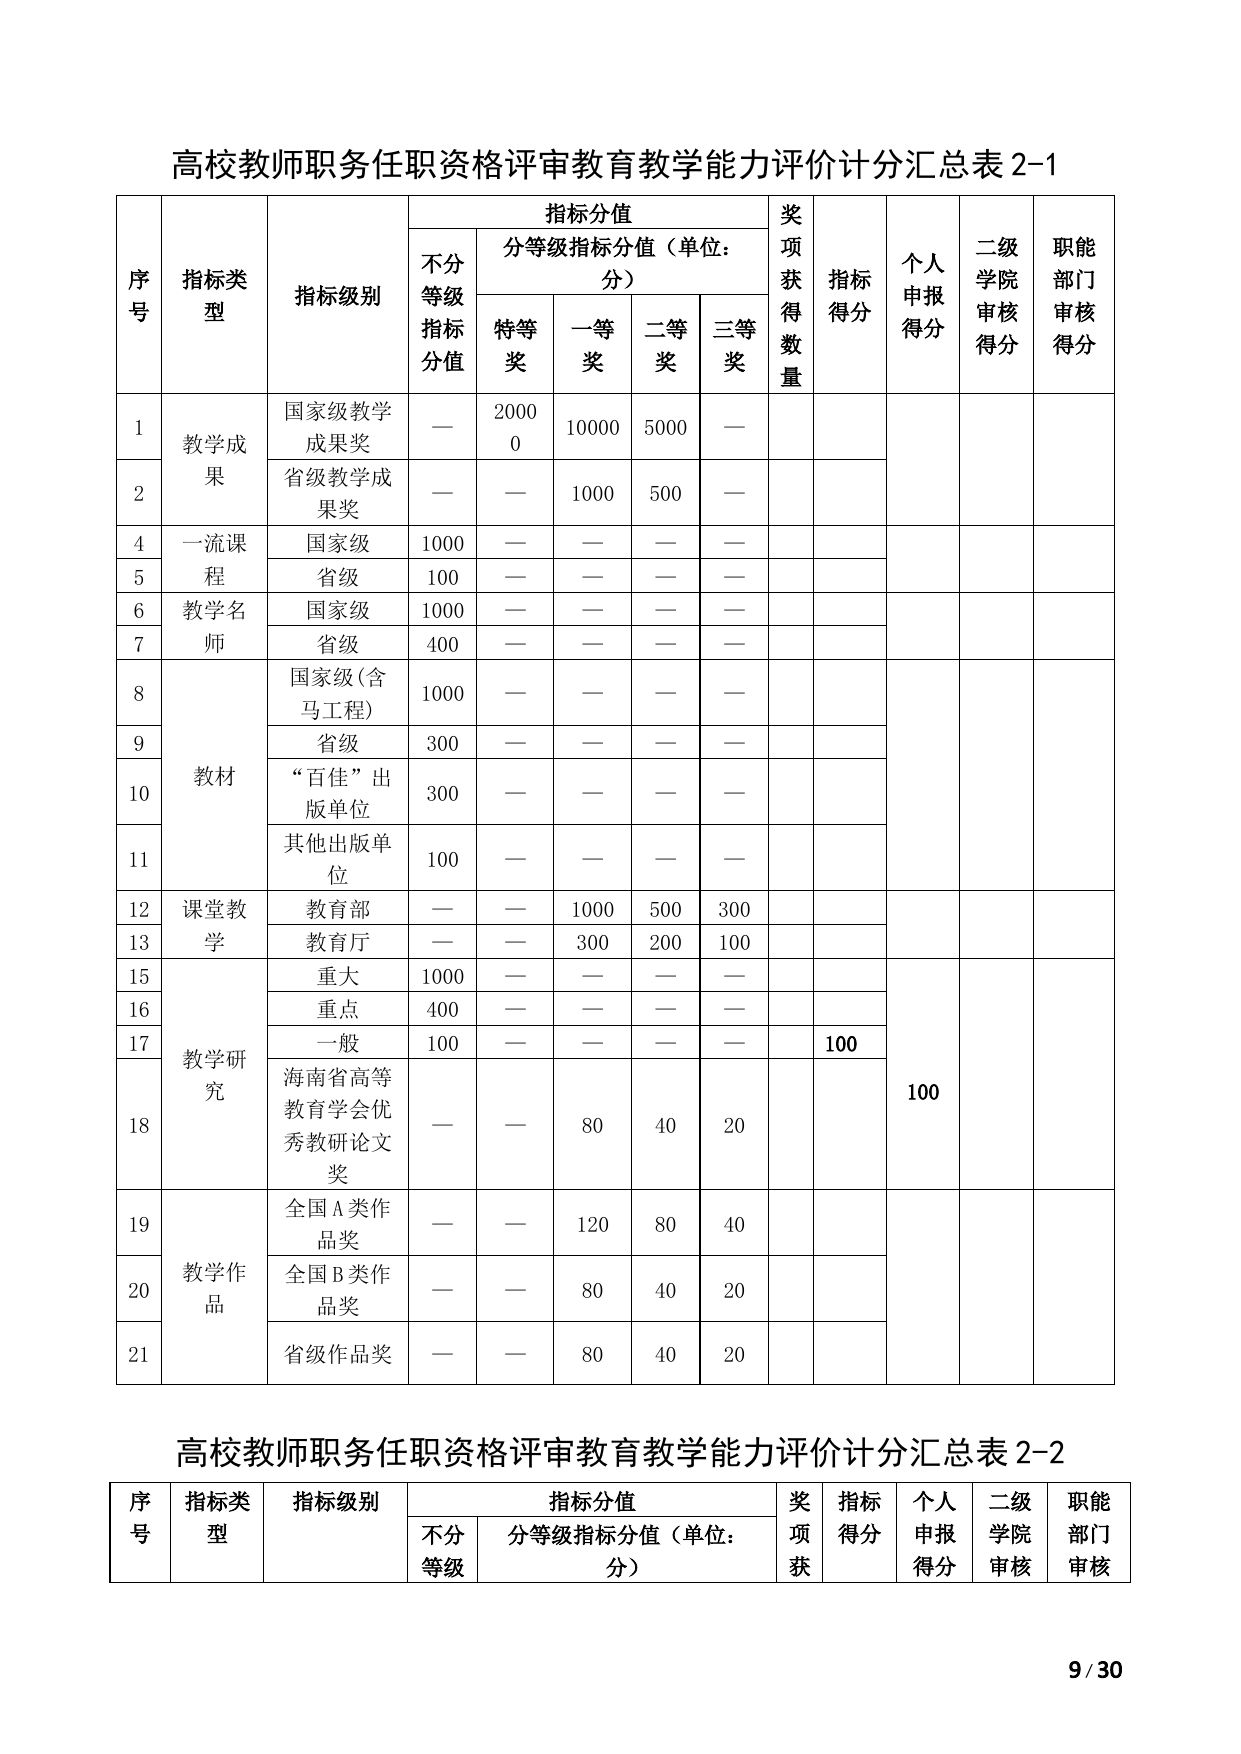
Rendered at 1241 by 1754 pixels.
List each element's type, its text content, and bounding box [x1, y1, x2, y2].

table_cell [769, 559, 813, 592]
table_cell [814, 759, 886, 824]
table_cell 5000 [632, 394, 699, 458]
table_cell 1000 [409, 959, 476, 991]
table_cell — [554, 660, 631, 725]
table_cell 1 [117, 394, 161, 458]
table_cell [1034, 526, 1114, 592]
table_cell [769, 1322, 813, 1384]
table_cell [887, 526, 959, 592]
table_cell 5 [117, 559, 161, 592]
table_cell [769, 460, 813, 524]
table_cell [960, 593, 1033, 659]
table_cell [887, 891, 959, 957]
table_cell — [554, 992, 631, 1024]
table_cell 国家级教学成果奖 [268, 394, 408, 458]
table_cell 序号 [111, 1483, 170, 1582]
table_cell 40 [632, 1322, 699, 1384]
table_cell 100 [409, 559, 476, 592]
table_cell 2 [117, 460, 161, 524]
table_cell [769, 1190, 813, 1255]
table_cell 指标得分 [823, 1483, 896, 1582]
table_cell 6 [117, 593, 161, 625]
table_cell — [701, 626, 768, 659]
table_cell [814, 593, 886, 625]
table_cell 教育厅 [268, 925, 408, 957]
table_cell 1000 [409, 660, 476, 725]
table_cell 全国B类作品奖 [268, 1256, 408, 1321]
table_cell [814, 1256, 886, 1321]
table_cell — [477, 1256, 553, 1321]
table_cell 400 [409, 626, 476, 659]
table_cell 教学研究 [162, 959, 267, 1189]
table_cell 120 [554, 1190, 631, 1255]
table_cell 10000 [554, 394, 631, 458]
table_cell — [554, 1026, 631, 1058]
table_cell 7 [117, 626, 161, 659]
table_cell 国家级 [268, 526, 408, 558]
table_cell — [632, 825, 699, 890]
table_cell — [701, 992, 768, 1024]
table_cell 300 [409, 726, 476, 758]
table_cell 80 [632, 1190, 699, 1255]
table_cell [887, 660, 959, 890]
table_cell 100 [814, 1026, 886, 1058]
table_cell — [701, 526, 768, 558]
table_cell — [477, 526, 553, 558]
table_cell [887, 593, 959, 659]
table_cell 11 [117, 825, 161, 890]
table_cell — [554, 526, 631, 558]
table_cell 200 [632, 925, 699, 957]
table_cell [960, 660, 1033, 890]
table_cell 指标类型 [162, 196, 267, 392]
table_cell — [409, 1190, 476, 1255]
table_cell — [554, 825, 631, 890]
table_cell — [477, 759, 553, 824]
table_cell [960, 959, 1033, 1189]
table_cell — [477, 925, 553, 957]
table_cell 12 [117, 891, 161, 924]
table_cell [1034, 959, 1114, 1189]
table_cell [960, 891, 1033, 957]
table_cell — [632, 626, 699, 659]
table_cell 国家级(含马工程) [268, 660, 408, 725]
table_cell — [701, 559, 768, 592]
table_cell — [632, 992, 699, 1024]
table_cell [814, 925, 886, 957]
table_cell 1000 [409, 593, 476, 625]
table_cell 4 [117, 526, 161, 558]
table_cell — [477, 1322, 553, 1384]
table_cell — [409, 1322, 476, 1384]
table_cell [769, 1026, 813, 1058]
table_cell — [554, 959, 631, 991]
table_cell — [701, 726, 768, 758]
table_cell 省级作品奖 [268, 1322, 408, 1384]
table_cell — [409, 925, 476, 957]
table_cell 300 [409, 759, 476, 824]
table_cell 奖项获得数量 [769, 196, 813, 392]
table_cell [1034, 660, 1114, 890]
table_cell — [477, 825, 553, 890]
table_cell — [701, 593, 768, 625]
table_cell [814, 959, 886, 991]
table_cell 80 [554, 1322, 631, 1384]
table_cell [814, 559, 886, 592]
table_cell 18 [117, 1059, 161, 1189]
table_cell 不分等级 指标分值 [409, 229, 476, 392]
table_cell [814, 660, 886, 725]
table_cell 省级 [268, 726, 408, 758]
table_cell [814, 1059, 886, 1189]
table_cell [1034, 593, 1114, 659]
table_cell 省级 [268, 626, 408, 659]
table_cell 1000 [554, 891, 631, 924]
table_cell — [632, 526, 699, 558]
table_cell 13 [117, 925, 161, 957]
table_cell — [477, 1190, 553, 1255]
table_cell [887, 1190, 959, 1384]
table_cell 不分等级 指标分值 [408, 1517, 477, 1582]
table_cell 9 [117, 726, 161, 758]
table_cell [769, 626, 813, 659]
table_cell [769, 593, 813, 625]
table_cell 教学作品 [162, 1190, 267, 1384]
table_cell — [632, 559, 699, 592]
table_cell 400 [409, 992, 476, 1024]
table_cell 教学成果 [162, 394, 267, 524]
table_cell 40 [632, 1059, 699, 1189]
table_cell 8 [117, 660, 161, 725]
table_cell [769, 959, 813, 991]
table_cell 80 [554, 1059, 631, 1189]
table_cell — [554, 626, 631, 659]
table_cell [769, 526, 813, 558]
table_cell 课堂教学 [162, 891, 267, 957]
table_cell — [477, 959, 553, 991]
table_cell “百佳”出版单位 [268, 759, 408, 824]
table_cell — [554, 759, 631, 824]
table_cell — [409, 1059, 476, 1189]
table_cell [769, 925, 813, 957]
table_cell — [409, 891, 476, 924]
table_cell 10 [117, 759, 161, 824]
table_cell 20 [701, 1322, 768, 1384]
table_cell — [632, 959, 699, 991]
table_cell 80 [554, 1256, 631, 1321]
table_cell 三等奖 [701, 295, 768, 392]
table_cell 二级学院审核得分 [960, 196, 1033, 392]
table_cell 职能部门审核得分 [1048, 1483, 1130, 1582]
table_cell [1034, 1190, 1114, 1384]
table_cell [814, 526, 886, 558]
table_cell 省级 [268, 559, 408, 592]
table_cell 100 [409, 825, 476, 890]
table_cell 20 [117, 1256, 161, 1321]
table_cell [1034, 394, 1114, 524]
table_cell 其他出版单位 [268, 825, 408, 890]
table_cell [1034, 891, 1114, 957]
table_cell 300 [554, 925, 631, 957]
table_header 高校教师职务任职资格评审教育教学能力评价计分汇总表2-2 [110, 1417, 1130, 1482]
table_cell 指标分值 [409, 196, 768, 228]
table_cell 职能部门审核得分 [1034, 196, 1114, 392]
table_cell [769, 1059, 813, 1189]
table_cell — [409, 1256, 476, 1321]
table_cell — [477, 559, 553, 592]
table_cell 个人申报得分 [897, 1483, 972, 1582]
table_cell 国家级 [268, 593, 408, 625]
table_cell — [477, 660, 553, 725]
table_cell — [632, 759, 699, 824]
table_cell 300 [701, 891, 768, 924]
table_cell 序号 [117, 196, 161, 392]
table_cell [769, 825, 813, 890]
table_cell [814, 626, 886, 659]
table_cell — [632, 1026, 699, 1058]
table_cell [769, 992, 813, 1024]
table_cell [814, 992, 886, 1024]
table_cell 教学名师 [162, 593, 267, 659]
table_cell 重点 [268, 992, 408, 1024]
table_cell [769, 1256, 813, 1321]
table_cell — [632, 660, 699, 725]
table_cell 个人申报得分 [887, 196, 959, 392]
table_cell 一般 [268, 1026, 408, 1058]
table_cell — [701, 1026, 768, 1058]
table_cell [814, 1322, 886, 1384]
table_cell [887, 394, 959, 524]
table_cell 17 [117, 1026, 161, 1058]
table_cell 20000 [477, 394, 553, 458]
table_cell 重大 [268, 959, 408, 991]
table_cell 1000 [409, 526, 476, 558]
table_cell — [477, 593, 553, 625]
table_cell — [701, 959, 768, 991]
table_cell — [701, 825, 768, 890]
table_cell 省级教学成果奖 [268, 460, 408, 524]
table_cell [814, 891, 886, 924]
table_cell — [477, 1059, 553, 1189]
table_cell 特等奖 [477, 295, 553, 392]
table_cell 指标级别 [264, 1483, 407, 1582]
table_cell [814, 726, 886, 758]
table_cell 指标得分 [814, 196, 886, 392]
table_cell — [477, 726, 553, 758]
table_cell — [632, 726, 699, 758]
table_cell 分等级指标分值（单位：分） [477, 229, 768, 294]
table_cell 指标分值 [408, 1483, 776, 1516]
table_cell 教材 [162, 660, 267, 890]
table_cell 500 [632, 460, 699, 524]
table_cell 500 [632, 891, 699, 924]
table_cell [814, 1190, 886, 1255]
table_cell 20 [701, 1059, 768, 1189]
table_cell 100 [409, 1026, 476, 1058]
table_cell [769, 891, 813, 924]
table_header 高校教师职务任职资格评审教育教学能力评价计分汇总表2-1 [117, 130, 1114, 194]
table_cell [769, 394, 813, 458]
table_cell 19 [117, 1190, 161, 1255]
table_cell [769, 660, 813, 725]
table_cell 二级学院审核得分 [973, 1483, 1047, 1582]
table_cell 40 [632, 1256, 699, 1321]
table_cell [814, 460, 886, 524]
table_cell [769, 726, 813, 758]
table_cell 15 [117, 959, 161, 991]
table_cell 海南省高等教育学会优秀教研论文奖 [268, 1059, 408, 1189]
table_cell — [409, 460, 476, 524]
table_cell 二等奖 [632, 295, 699, 392]
table_cell 1000 [554, 460, 631, 524]
table_cell — [554, 726, 631, 758]
table_cell 指标级别 [268, 196, 408, 392]
table_cell 分等级指标分值（单位：分） [478, 1517, 776, 1582]
table_cell 一等奖 [554, 295, 631, 392]
table_cell — [554, 559, 631, 592]
table_cell — [409, 394, 476, 458]
table_cell — [477, 460, 553, 524]
table_cell 21 [117, 1322, 161, 1384]
table_cell 教育部 [268, 891, 408, 924]
table_cell 一流课程 [162, 526, 267, 592]
table_cell 20 [701, 1256, 768, 1321]
table_cell 指标类型 [171, 1483, 263, 1582]
table_cell — [701, 394, 768, 458]
table_cell — [554, 593, 631, 625]
table_cell [960, 526, 1033, 592]
table_cell — [701, 460, 768, 524]
table_cell — [477, 1026, 553, 1058]
table_cell 40 [701, 1190, 768, 1255]
table_cell 100 [701, 925, 768, 957]
table_cell [960, 1190, 1033, 1384]
table_cell — [632, 593, 699, 625]
table_cell [814, 825, 886, 890]
table_cell 全国A类作品奖 [268, 1190, 408, 1255]
table_cell — [701, 759, 768, 824]
table_cell — [477, 992, 553, 1024]
table_cell 奖项获得数量 [777, 1483, 822, 1582]
table_cell [769, 759, 813, 824]
table_cell — [477, 626, 553, 659]
table_cell [960, 394, 1033, 524]
table_cell — [477, 891, 553, 924]
table_cell 16 [117, 992, 161, 1024]
table_cell 100 [887, 959, 959, 1189]
table_cell — [701, 660, 768, 725]
table_cell [814, 394, 886, 458]
